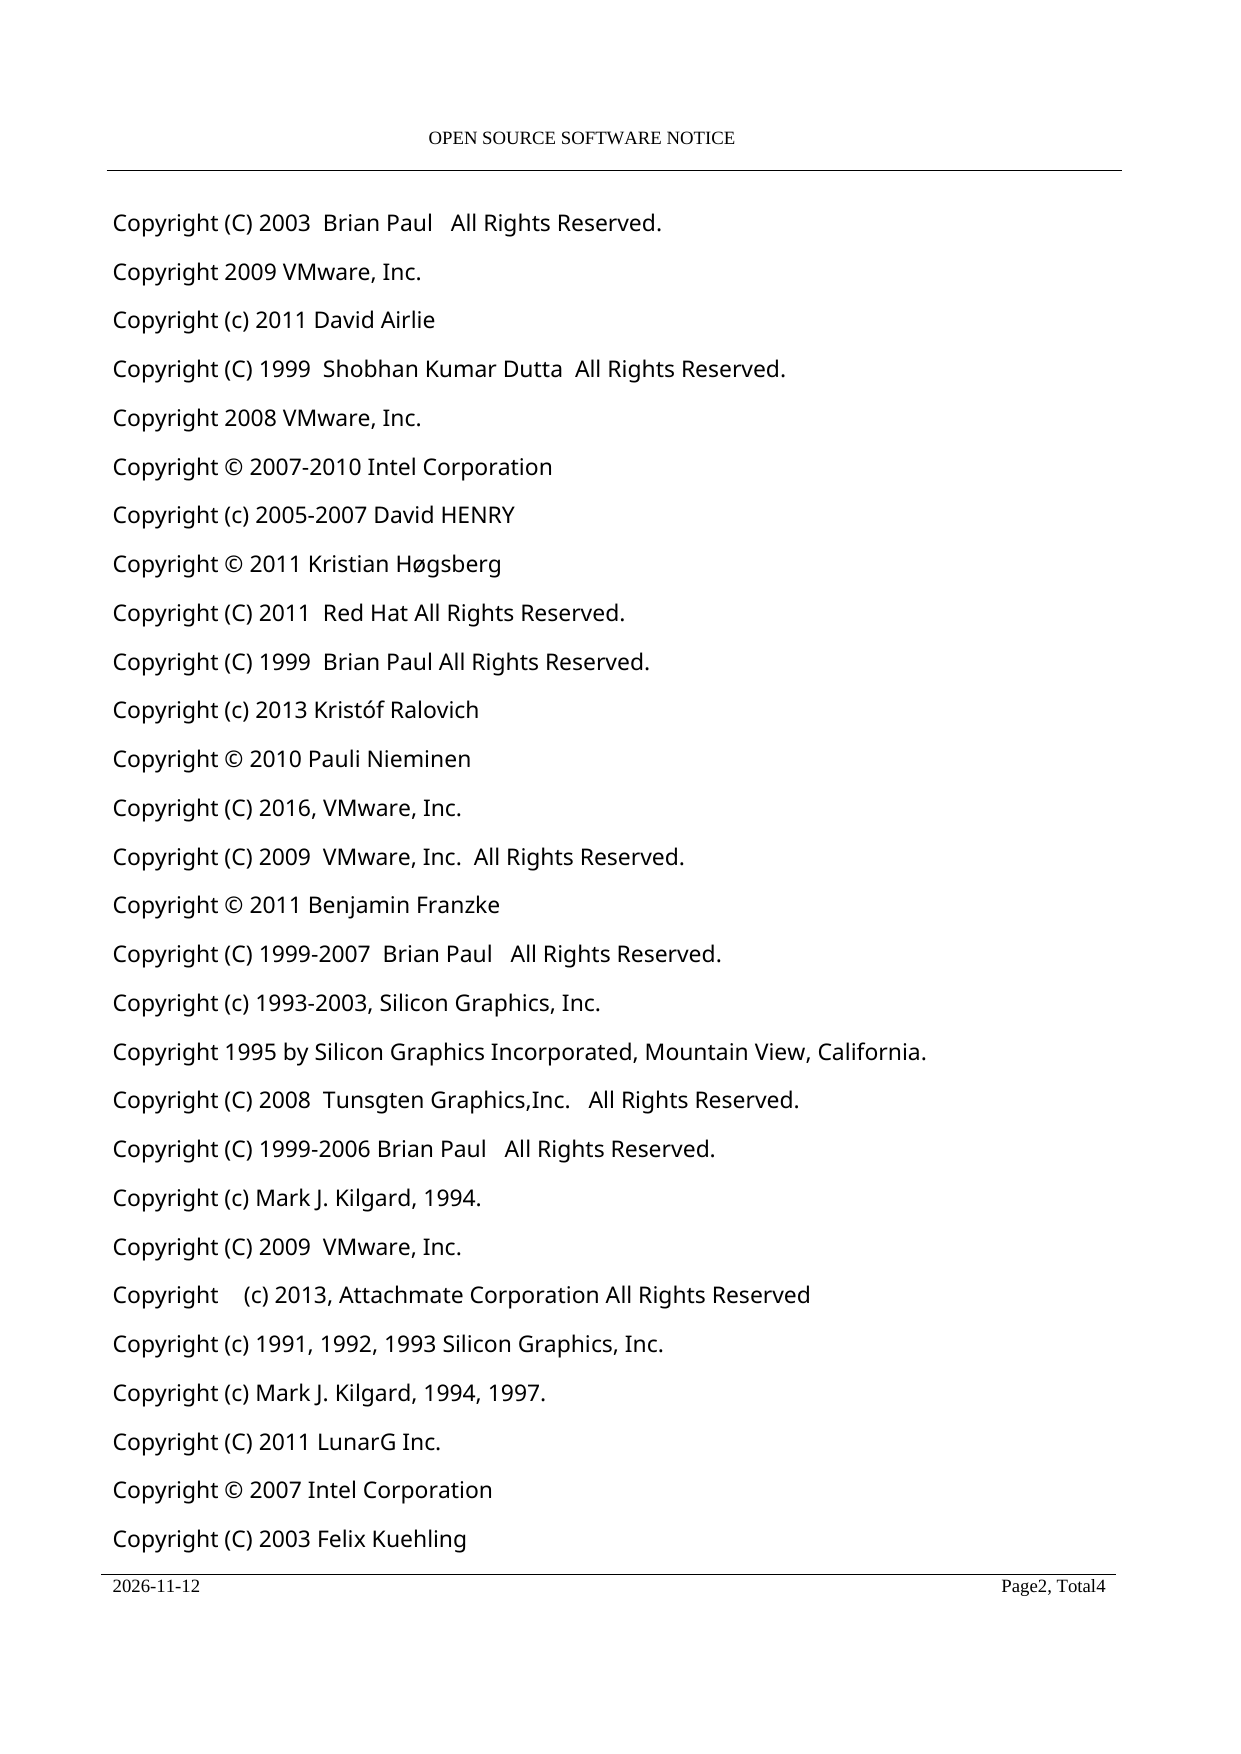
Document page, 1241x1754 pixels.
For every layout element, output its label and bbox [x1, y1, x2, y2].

text [112, 206, 1128, 1555]
